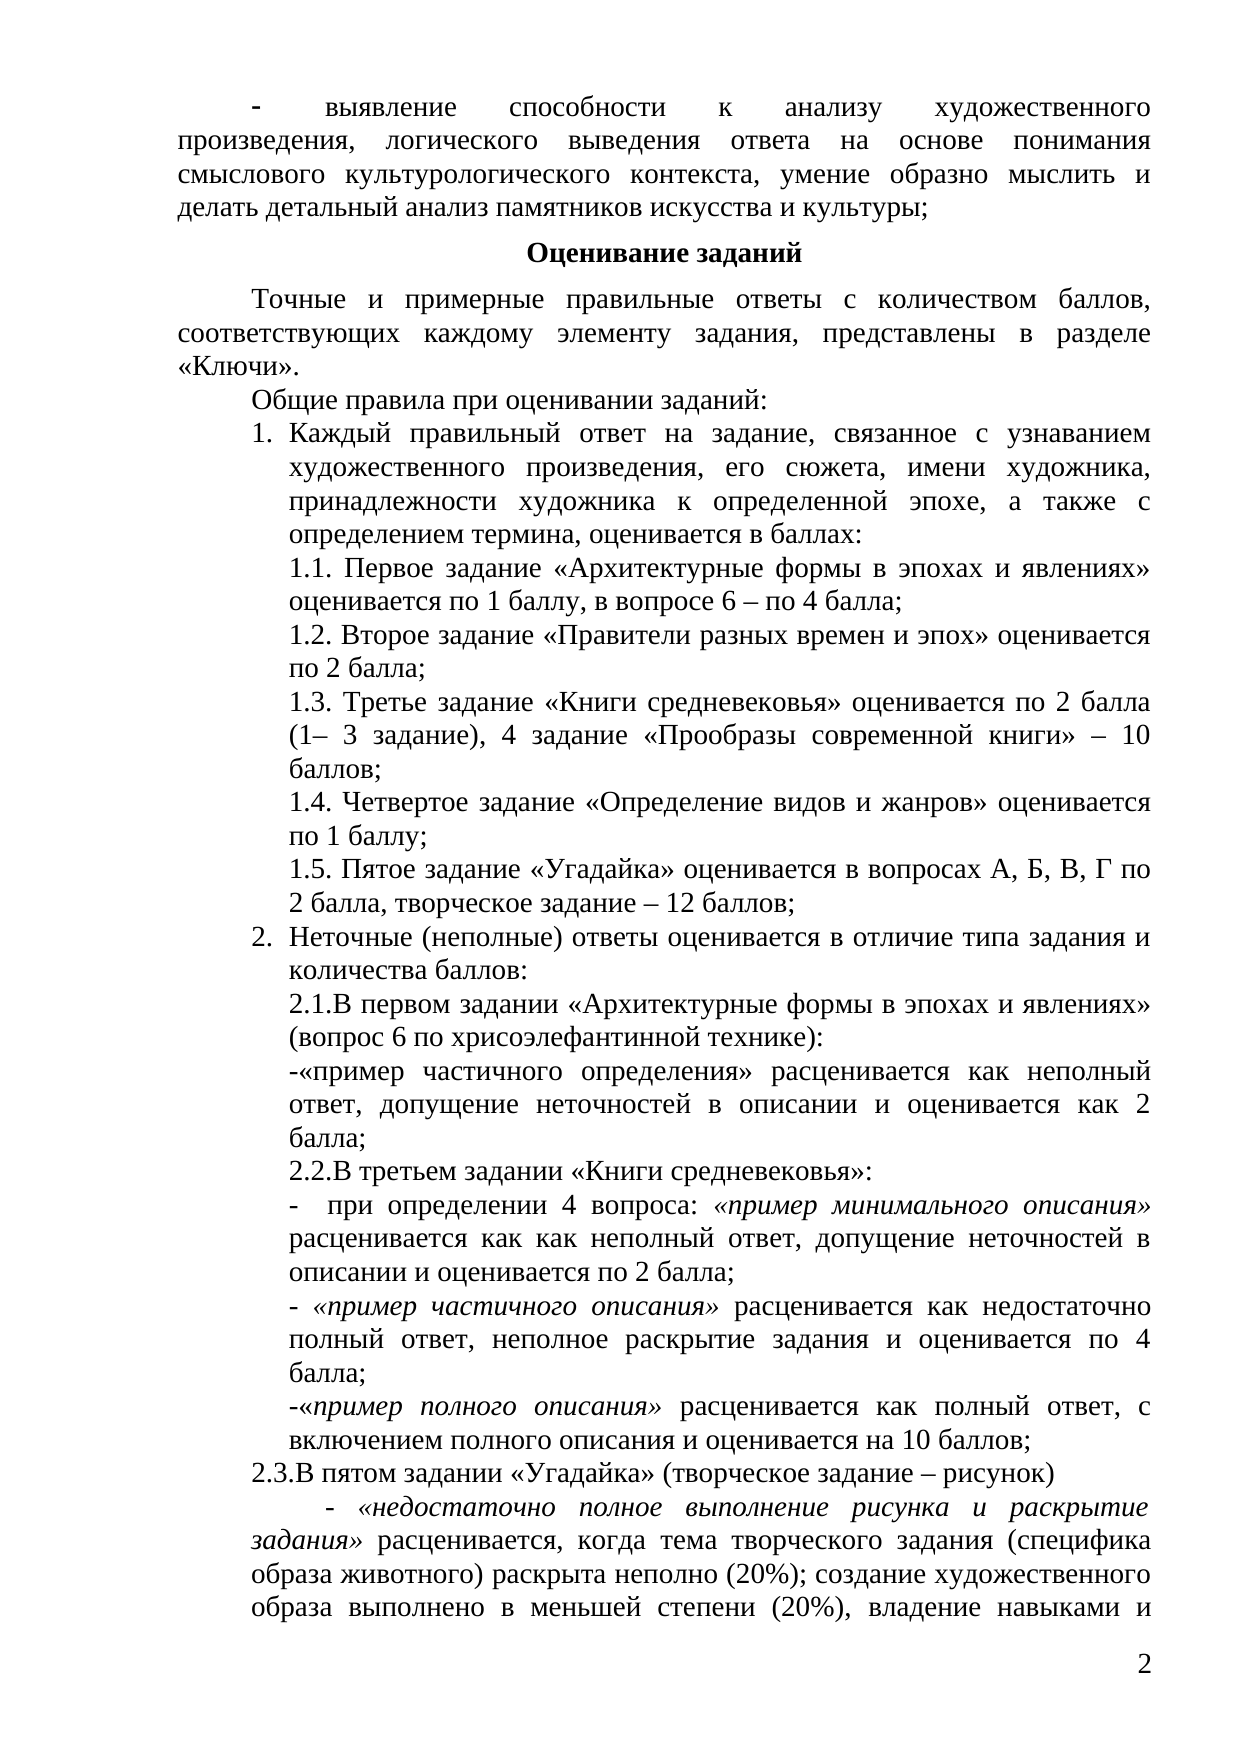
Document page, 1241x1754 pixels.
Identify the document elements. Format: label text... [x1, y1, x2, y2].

text Оценивание заданий [177, 235, 1152, 269]
text 1.5. Пятое задание «Угадайка» оценивается в вопросах А, Б, В, Г по 2 балла, творческое задание – 12 баллов; [288, 852, 1152, 919]
text 2.2.В третьем задании «Книги средневековья»: [288, 1153, 1152, 1187]
text 1.3. Третье задание «Книги средневековья» оценивается по 2 балла (1– 3 задание), 4 задание «Прообразы современной книги» – 10 баллов; [288, 684, 1152, 784]
list выявление способности к анализу художественного произведения, логического выведения ответа на основе понимания смыслового культурологического контекста, умение образно мыслить и делать детальный анализ памятников искусства и культуры; [177, 89, 1152, 223]
text 2.3.В пятом задании «Угадайка» (творческое задание – рисунок) [177, 1455, 1152, 1489]
text 1.4. Четвертое задание «Определение видов и жанров» оценивается по 1 баллу; [288, 784, 1152, 852]
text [251, 1489, 1152, 1623]
text Точные и примерные правильные ответы с количеством баллов, соответствующих каждому элементу задания, представлены в разделе «Ключи». [177, 281, 1152, 382]
text -«пример полного описания» расценивается как полный ответ, с включением полного описания и оценивается на 10 баллов; [288, 1388, 1152, 1455]
list Неточные (неполные) ответы оценивается в отличие типа задания и количества баллов: [251, 919, 1152, 986]
text -«пример частичного определения» расценивается как неполный ответ, допущение неточностей в описании и оценивается как 2 балла; [288, 1053, 1152, 1153]
text - при определении 4 вопроса: «пример минимального описания» расценивается как как неполный ответ, допущение неточностей в описании и оценивается по 2 балла; [288, 1187, 1152, 1288]
text Общие правила при оценивании заданий: [177, 382, 1152, 416]
text - «пример частичного описания» расценивается как недостаточно полный ответ, неполное раскрытие задания и оценивается по 4 балла; [288, 1288, 1152, 1388]
text 1.1. Первое задание «Архитектурные формы в эпохах и явлениях» оценивается по 1 баллу, в вопросе 6 – по 4 балла; [288, 550, 1152, 617]
text 2.1.В первом задании «Архитектурные формы в эпохах и явлениях» (вопрос 6 по хрисоэлефантинной технике): [288, 986, 1152, 1053]
text 1.2. Второе задание «Правители разных времен и эпох» оценивается по 2 балла; [288, 617, 1152, 684]
list Каждый правильный ответ на задание, связанное с узнаванием художественного произведения, его сюжета, имени художника, принадлежности художника к определенной эпохе, а также с определением термина, оценивается в баллах: [251, 416, 1152, 550]
